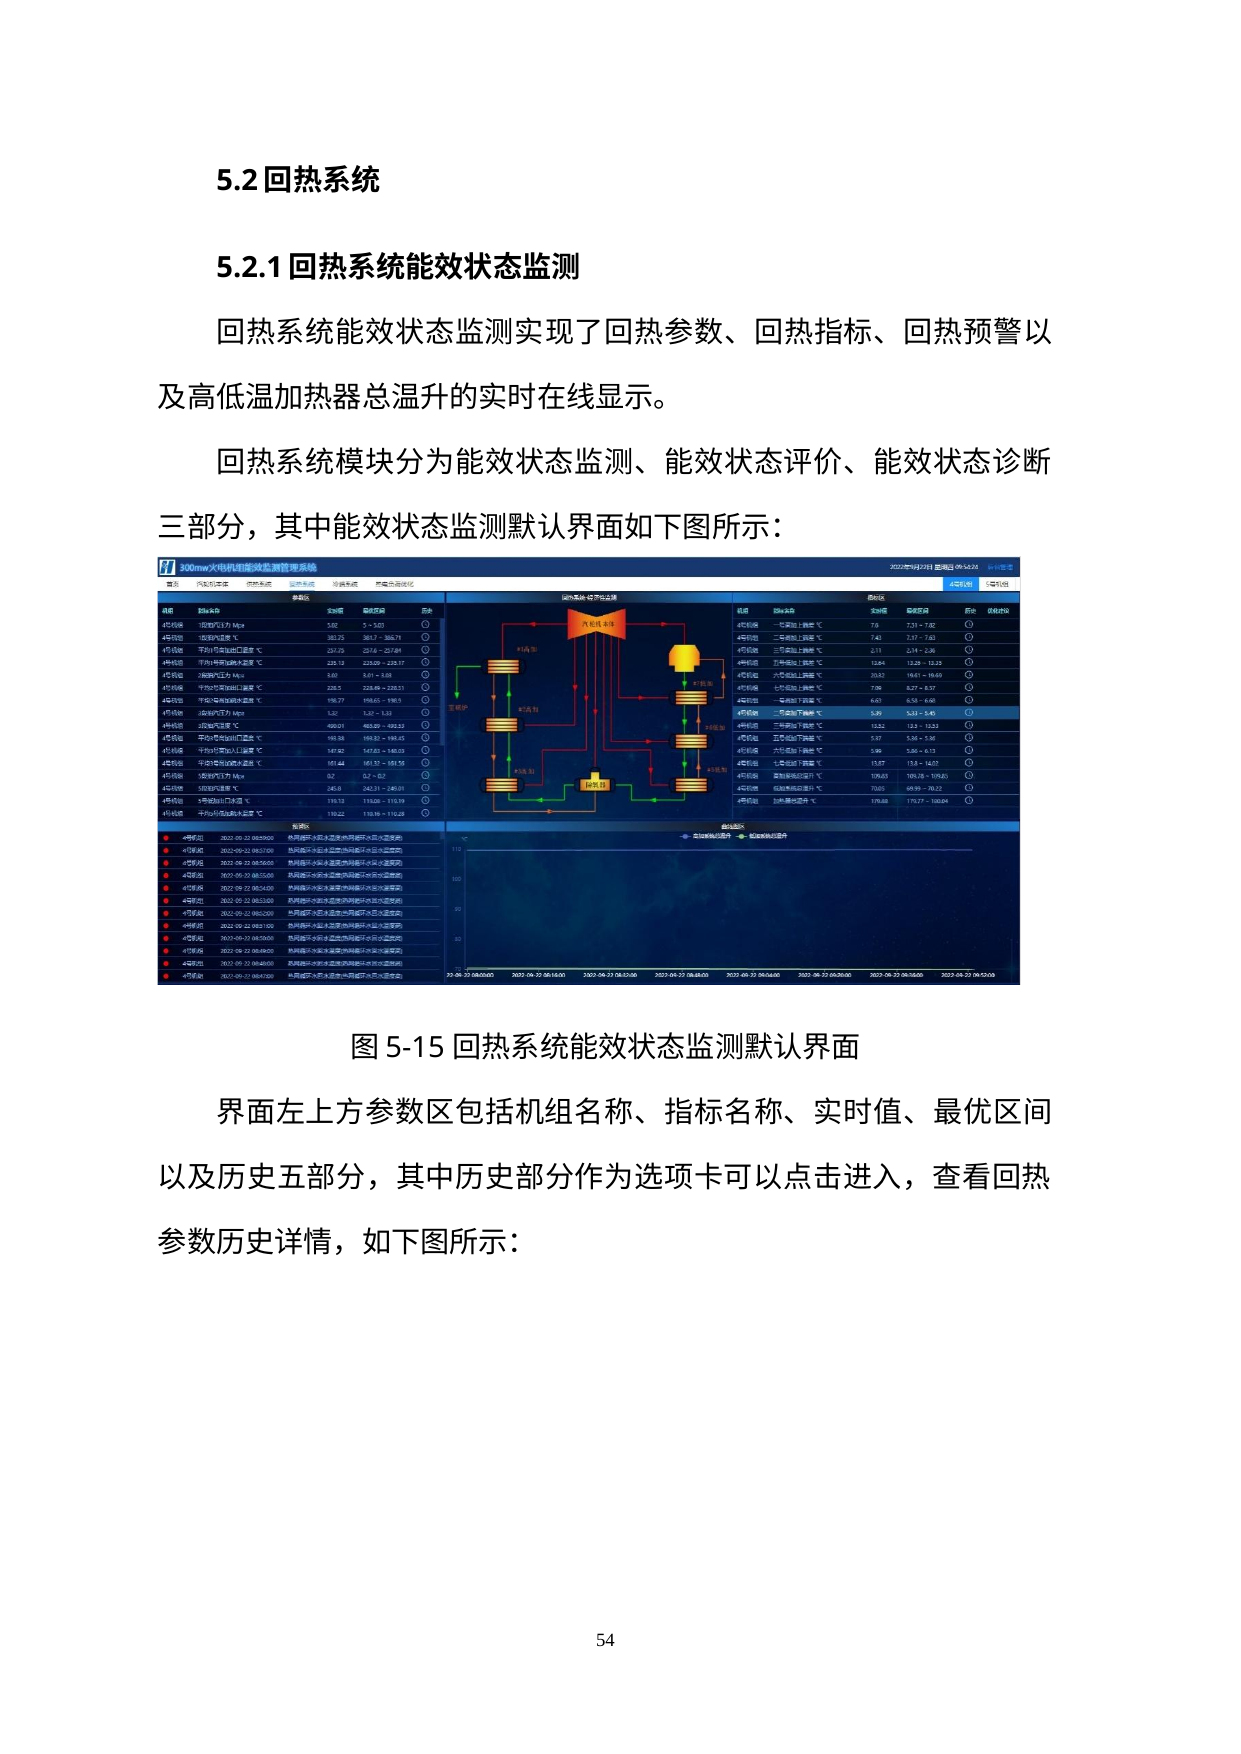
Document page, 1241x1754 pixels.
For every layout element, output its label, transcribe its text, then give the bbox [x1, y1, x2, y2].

text 界面左上方参数区包括机组名称、指标名称、实时值、最优区间以及历史五部分，其中历史部分作为选项卡可以点击进入，查看回热参数历史详情，如下图所示： [158, 1077, 1053, 1272]
text 回热系统能效状态监测实现了回热参数、回热指标、回热预警以及高低温加热器总温升的实时在线显示。 [158, 297, 1053, 427]
subtitle 5.2.1回热系统能效状态监测 [158, 232, 1053, 297]
text 图5-15 回热系统能效状态监测默认界面 [158, 1012, 1053, 1077]
subtitle 5.2回热系统 [158, 146, 1053, 211]
picture [157, 556, 1021, 985]
text 回热系统模块分为能效状态监测、能效状态评价、能效状态诊断三部分，其中能效状态监测默认界面如下图所示： [158, 427, 1053, 557]
